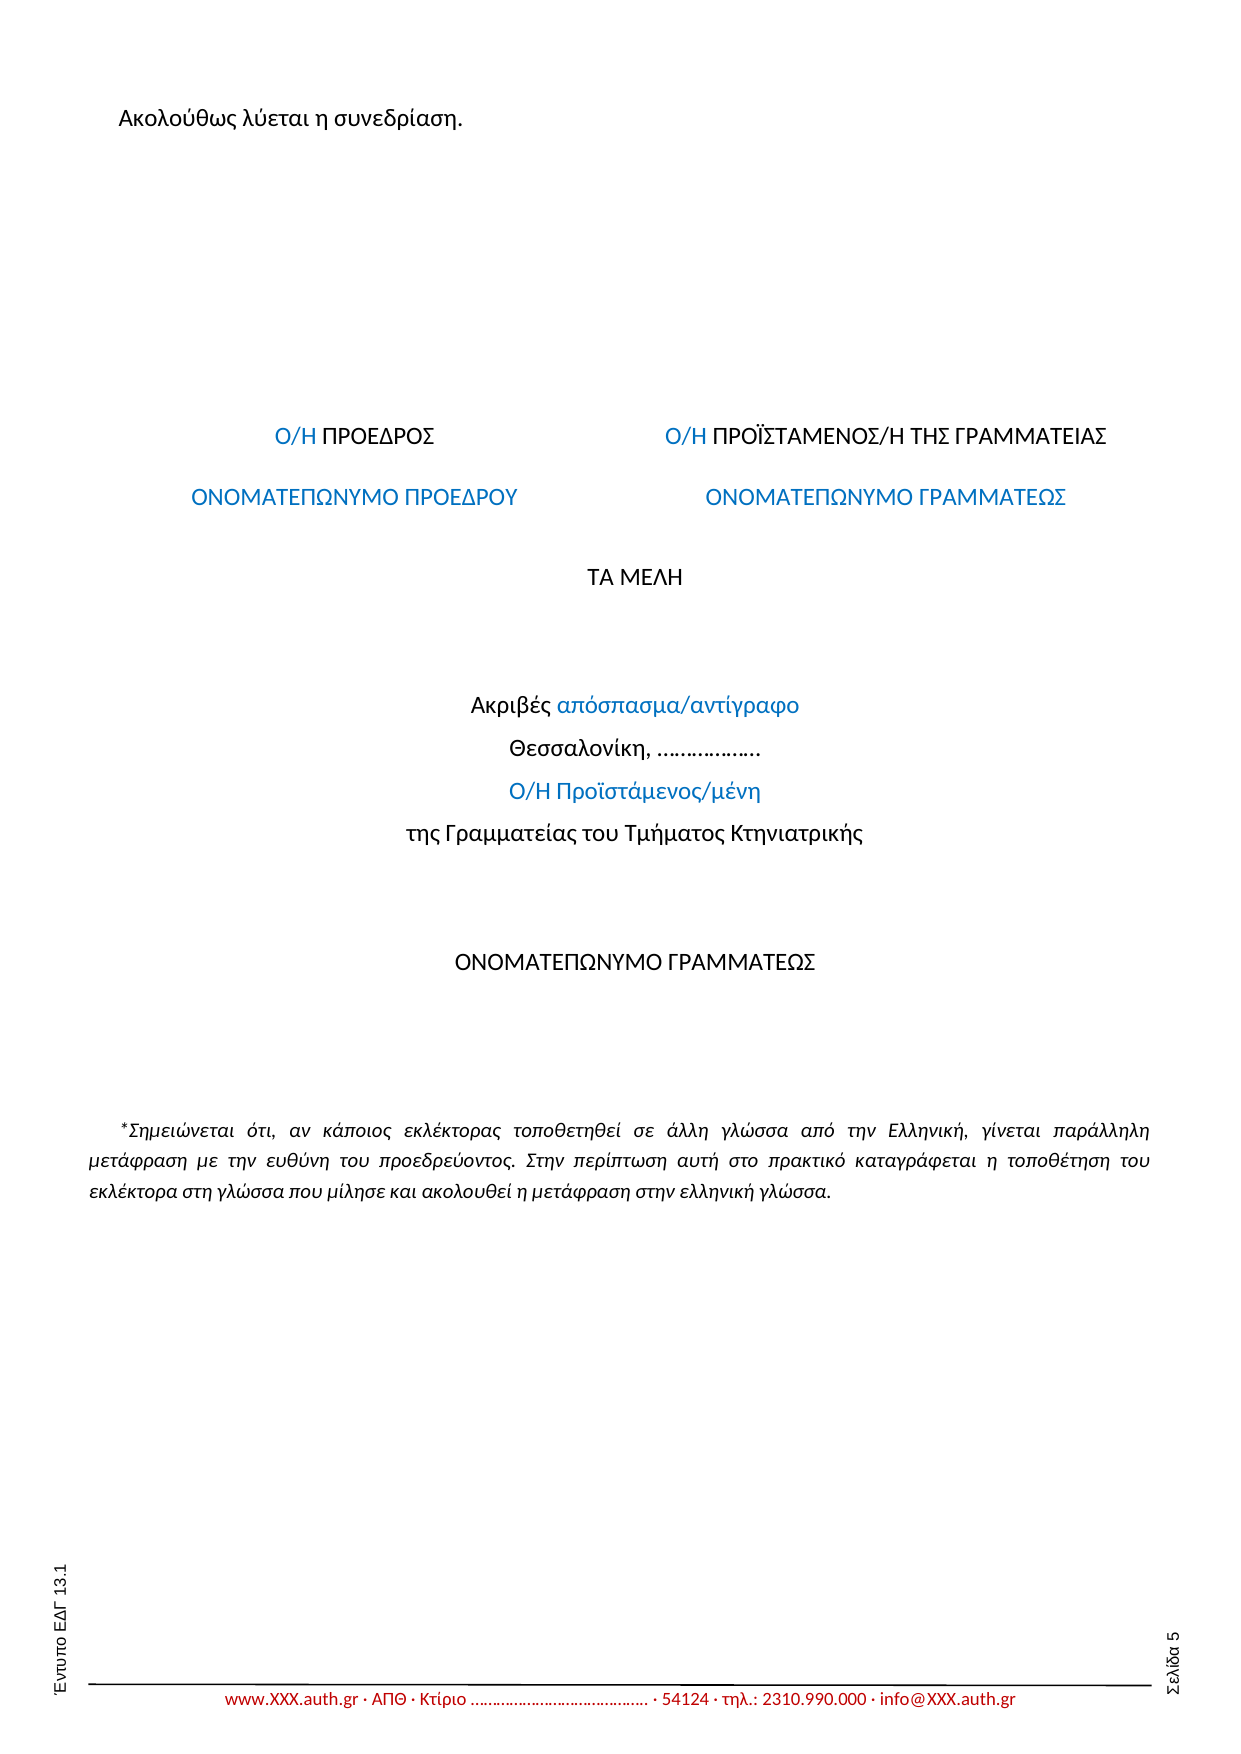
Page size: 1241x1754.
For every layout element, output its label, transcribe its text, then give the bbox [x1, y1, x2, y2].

table_cell ΟΝΟΜΑΤΕΠΩΝΥΜΟ ΠΡΟΕΔΡΟΥ [89, 481, 620, 512]
text *Σημειώνεται ότι, αν κάποιος εκλέκτορας τοποθετηθεί σε άλλη γλώσσα από την Ελληνική, γίνεται παράλληλη μετάφραση με την ευθύνη του προεδρεύοντος. Στην περίπτωση αυτή στο πρακτικό καταγράφεται η τοποθέτηση του εκλέκτορα στη γλώσσα που μίλησε και ακολουθεί η μετάφραση στην ελληνική γλώσσα. [89, 1117, 1152, 1203]
table_header Ο/Η ΠΡΟΪΣΤΑΜΕΝΟΣ/Η ΤΗΣ ΓΡΑΜΜΑΤΕΙΑΣ [620, 420, 1152, 481]
text Ο/Η Προϊστάμενος/μένη [89, 775, 1152, 805]
text Ακολούθως λύεται η συνεδρίαση. [89, 103, 1152, 133]
table_cell ΟΝΟΜΑΤΕΠΩΝΥΜΟ ΓΡΑΜΜΑΤΕΩΣ [620, 481, 1152, 512]
table_header Ο/Η ΠΡΟΕΔΡΟΣ [89, 420, 620, 481]
text Ακριβές απόσπασμα/αντίγραφο [89, 689, 1152, 720]
text της Γραμματείας του Τμήματος Κτηνιατρικής [89, 818, 1152, 848]
text ΤΑ ΜΕΛΗ [89, 561, 1152, 591]
text ΟΝΟΜΑΤΕΠΩΝΥΜΟ ΓΡΑΜΜΑΤΕΩΣ [89, 946, 1152, 977]
text Θεσσαλονίκη, ……………… [89, 732, 1152, 762]
